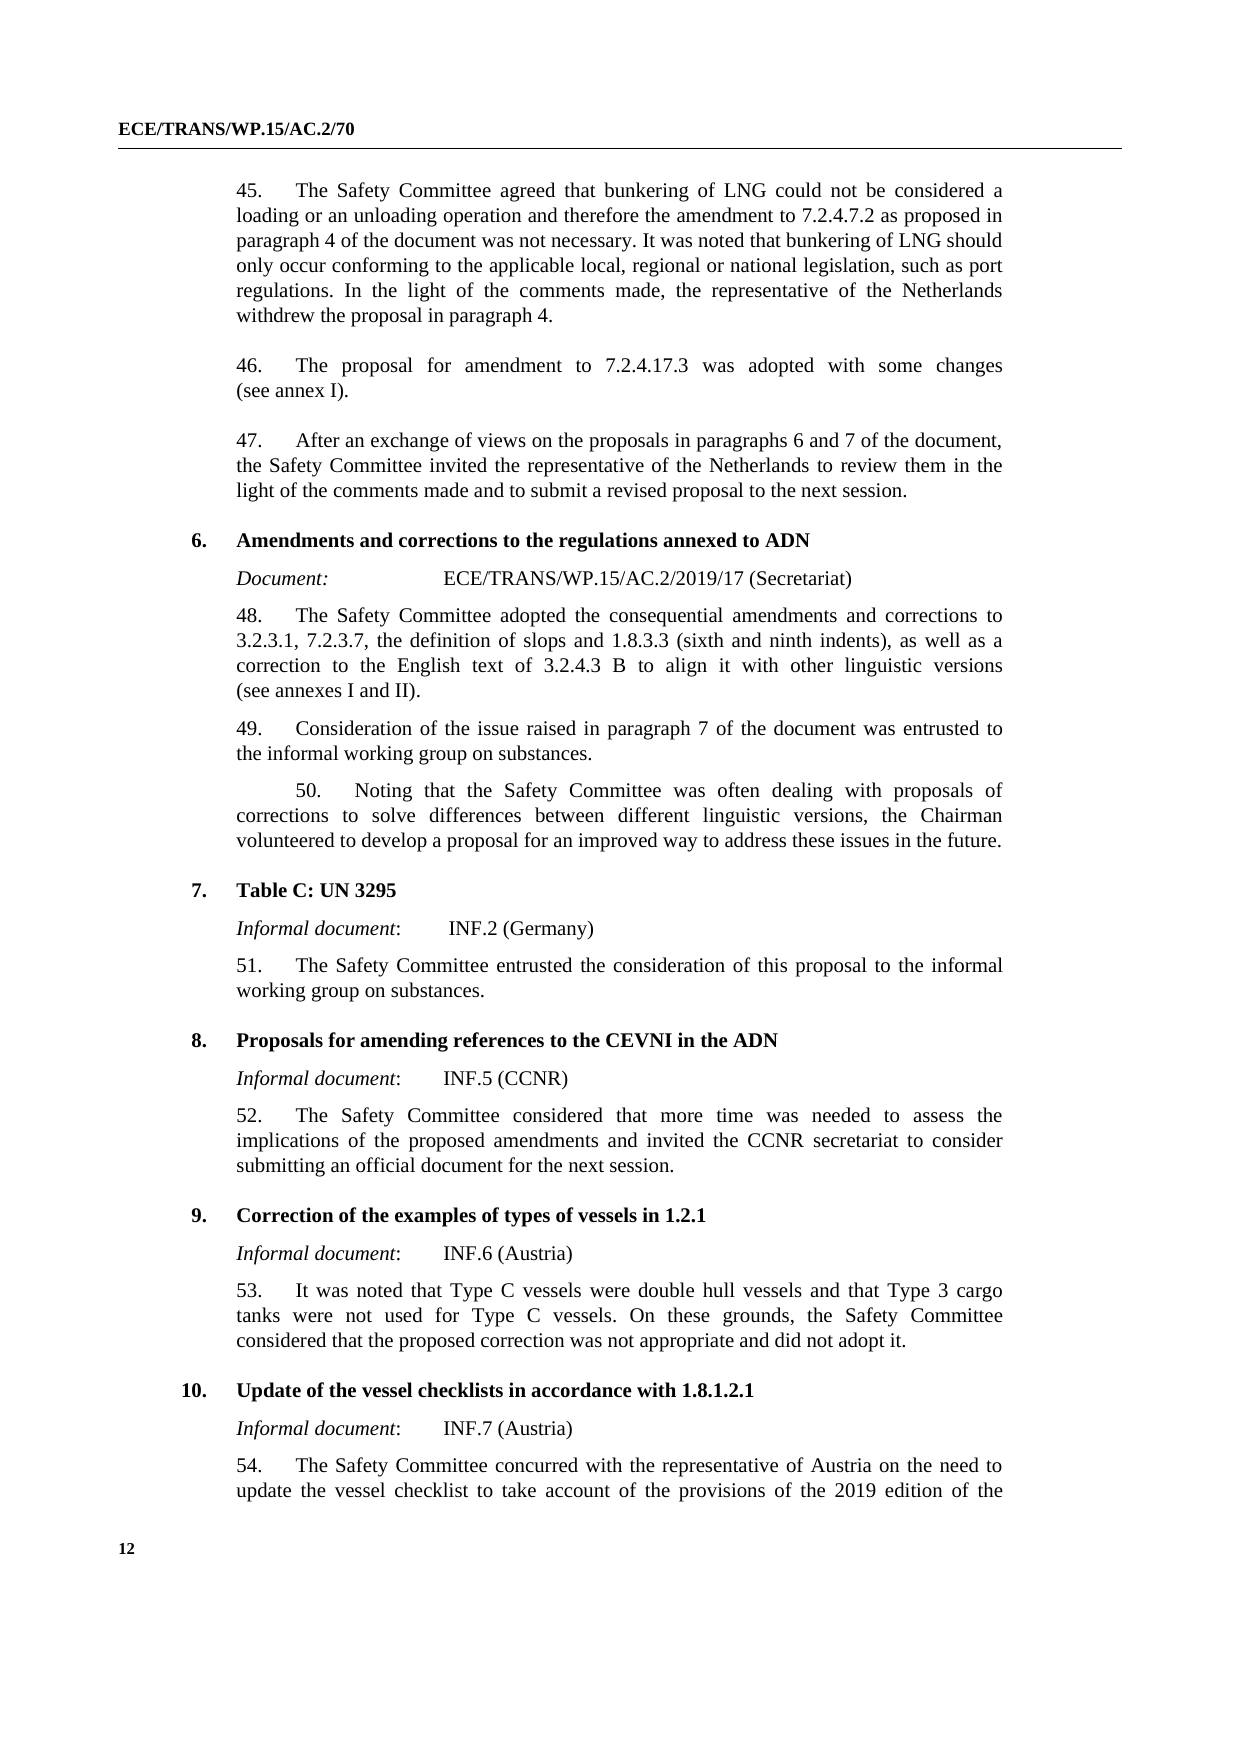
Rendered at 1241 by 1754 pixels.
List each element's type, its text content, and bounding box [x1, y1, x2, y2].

text 45. The Safety Committee agreed that bunkering of LNG could not be considered a loading or an unloading operation and therefore the amendment to 7.2.4.7.2 as proposed in paragraph 4 of the document was not necessary. It was noted that bunkering of LNG should only occur conforming to the applicable local, regional or national legislation, such as port regulations. In the light of the comments made, the representative of the Netherlands withdrew the proposal in paragraph 4. [236, 177, 1004, 327]
text 6. Amendments and corrections to the regulations annexed to ADN [118, 527, 1004, 552]
text 53. It was noted that Type C vessels were double hull vessels and that Type 3 cargo tanks were not used for Type C vessels. On these grounds, the Safety Committee considered that the proposed correction was not appropriate and did not adopt it. [236, 1277, 1004, 1352]
text 10. Update of the vessel checklists in accordance with 1.8.1.2.1 [118, 1377, 1004, 1402]
text 51. The Safety Committee entrusted the consideration of this proposal to the informal working group on substances. [236, 952, 1004, 1002]
text 52. The Safety Committee considered that more time was needed to assess the implications of the proposed amendments and invited the CCNR secretariat to consider submitting an official document for the next session. [236, 1102, 1004, 1177]
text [236, 1452, 1004, 1502]
text 7. Table C: UN 3295 [118, 877, 1004, 902]
text 50. Noting that the Safety Committee was often dealing with proposals of corrections to solve differences between different linguistic versions, the Chairman volunteered to develop a proposal for an improved way to address these issues in the future. [236, 777, 1004, 852]
text 46. The proposal for amendment to 7.2.4.17.3 was adopted with some changes (see annex I). [236, 352, 1004, 402]
text 47. After an exchange of views on the proposals in paragraphs 6 and 7 of the document, the Safety Committee invited the representative of the Netherlands to review them in the light of the comments made and to submit a revised proposal to the next session. [236, 427, 1004, 502]
text 9. Correction of the examples of types of vessels in 1.2.1 [118, 1202, 1004, 1227]
text Informal document: INF.2 (Germany) [118, 915, 1122, 940]
text Informal document: INF.7 (Austria) [118, 1415, 1122, 1440]
text 48. The Safety Committee adopted the consequential amendments and corrections to 3.2.3.1, 7.2.3.7, the definition of slops and 1.8.3.3 (sixth and ninth indents), as well as a correction to the English text of 3.2.4.3 B to align it with other linguistic versions (see annexes I and II). [236, 602, 1004, 702]
text Informal document: INF.5 (CCNR) [118, 1065, 1122, 1090]
text 8. Proposals for amending references to the CEVNI in the ADN [118, 1027, 1004, 1052]
text 49. Consideration of the issue raised in paragraph 7 of the document was entrusted to the informal working group on substances. [236, 715, 1004, 765]
text Document: ECE/TRANS/WP.15/AC.2/2019/17 (Secretariat) [118, 565, 1122, 590]
text Informal document: INF.6 (Austria) [118, 1240, 1122, 1265]
